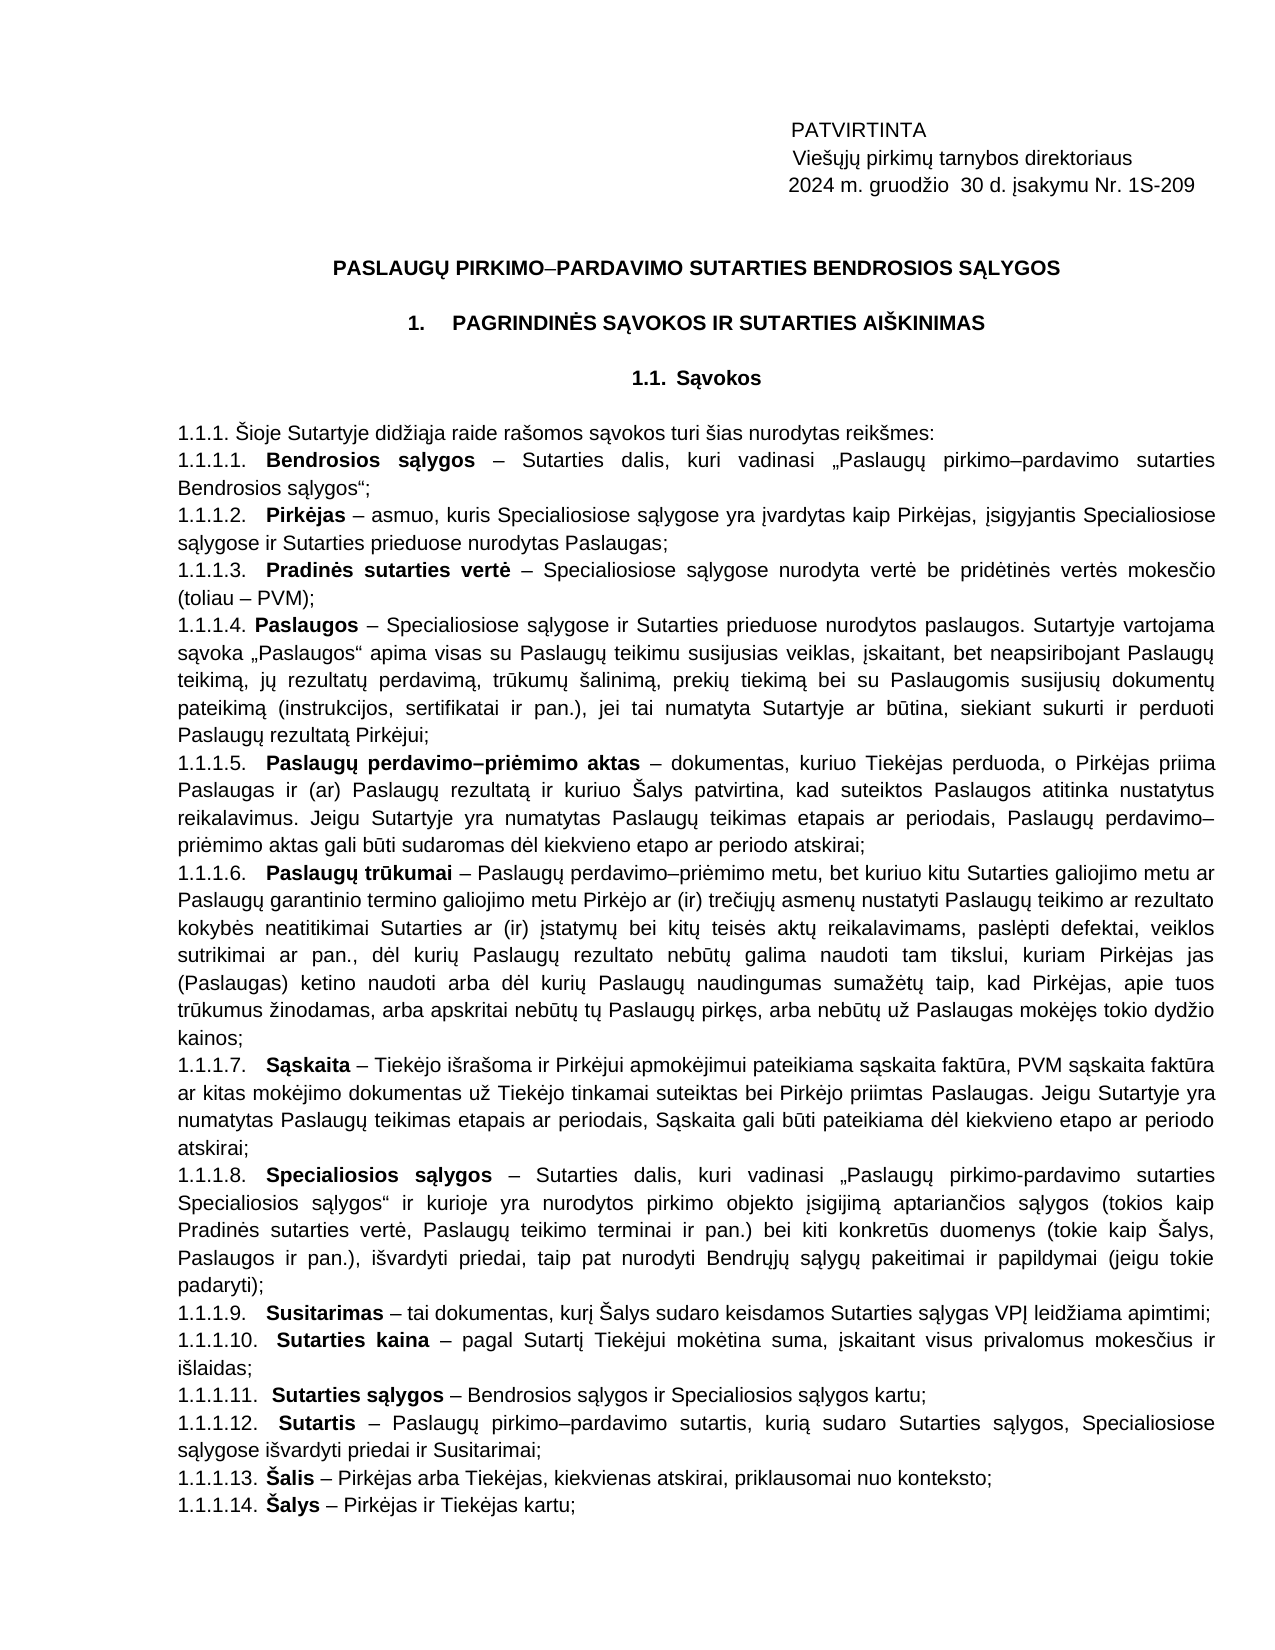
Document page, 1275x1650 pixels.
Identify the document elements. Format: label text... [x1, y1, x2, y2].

text 1.1.1.8. Specialiosios sąlygos – Sutarties dalis, kuri vadinasi „Paslaugų pirkimo-pardavimo sutarties Specialiosios sąlygos“ ir kurioje yra nurodytos pirkimo objekto įsigijimą aptariančios sąlygos (tokios kaip Pradinės sutarties vertė, Paslaugų teikimo terminai ir pan.) bei kiti konkretūs duomenys (tokie kaip Šalys, Paslaugos ir pan.), išvardyti priedai, taip pat nurodyti Bendrųjų sąlygų pakeitimai ir papildymai (jeigu tokie padaryti); [177, 1163, 1216, 1297]
text 1. Pagrindinės sąvokos ir Sutarties aiškinimas [177, 311, 1216, 334]
text PASLAUGŲ pirkimo–pardavimo sutarties Bendrosios sąlygos [177, 256, 1216, 279]
text 1.1.1.14. Šalys – Pirkėjas ir Tiekėjas kartu; [177, 1493, 1216, 1517]
text 1.1.1.10. Sutarties kaina – pagal Sutartį Tiekėjui mokėtina suma, įskaitant visus privalomus mokesčius ir išlaidas; [177, 1328, 1216, 1379]
text 1.1. Sąvokos [177, 366, 1216, 389]
text 1.1.1.2. Pirkėjas – asmuo, kuris Specialiosiose sąlygose yra įvardytas kaip Pirkėjas, įsigyjantis Specialiosiose sąlygose ir Sutarties prieduose nurodytas Paslaugas; [177, 503, 1216, 554]
text 1.1.1.13. Šalis – Pirkėjas arba Tiekėjas, kiekvienas atskirai, priklausomai nuo konteksto; [177, 1466, 1216, 1489]
text 1.1.1.3. Pradinės sutarties vertė – Specialiosiose sąlygose nurodyta vertė be pridėtinės vertės mokesčio (toliau – PVM); [177, 558, 1216, 609]
text 1.1.1.11. Sutarties sąlygos – Bendrosios sąlygos ir Specialiosios sąlygos kartu; [177, 1383, 1216, 1407]
text 1.1.1.6. Paslaugų trūkumai – Paslaugų perdavimo–priėmimo metu, bet kuriuo kitu Sutarties galiojimo metu ar Paslaugų garantinio termino galiojimo metu Pirkėjo ar (ir) trečiųjų asmenų nustatyti Paslaugų teikimo ar rezultato kokybės neatitikimai Sutarties ar (ir) įstatymų bei kitų teisės aktų reikalavimams, paslėpti defektai, veiklos sutrikimai ar pan., dėl kurių Paslaugų rezultato nebūtų galima naudoti tam tikslui, kuriam Pirkėjas jas (Paslaugas) ketino naudoti arba dėl kurių Paslaugų naudingumas sumažėtų taip, kad Pirkėjas, apie tuos trūkumus žinodamas, arba apskritai nebūtų tų Paslaugų pirkęs, arba nebūtų už Paslaugas mokėjęs tokio dydžio kainos; [177, 861, 1216, 1049]
text 1.1.1.1. Bendrosios sąlygos – Sutarties dalis, kuri vadinasi „Paslaugų pirkimo–pardavimo sutarties Bendrosios sąlygos“; [177, 448, 1216, 499]
text PATVIRTINTA [177, 118, 1216, 142]
text 1.1.1.7. Sąskaita – Tiekėjo išrašoma ir Pirkėjui apmokėjimui pateikiama sąskaita faktūra, PVM sąskaita faktūra ar kitas mokėjimo dokumentas už Tiekėjo tinkamai suteiktas bei Pirkėjo priimtas Paslaugas. Jeigu Sutartyje yra numatytas Paslaugų teikimas etapais ar periodais, Sąskaita gali būti pateikiama dėl kiekvieno etapo ar periodo atskirai; [177, 1053, 1216, 1159]
text 1.1.1.4. Paslaugos – Specialiosiose sąlygose ir Sutarties prieduose nurodytos paslaugos. Sutartyje vartojama sąvoka „Paslaugos“ apima visas su Paslaugų teikimu susijusias veiklas, įskaitant, bet neapsiribojant Paslaugų teikimą, jų rezultatų perdavimą, trūkumų šalinimą, prekių tiekimą bei su Paslaugomis susijusių dokumentų pateikimą (instrukcijos, sertifikatai ir pan.), jei tai numatyta Sutartyje ar būtina, siekiant sukurti ir perduoti Paslaugų rezultatą Pirkėjui; [177, 613, 1216, 747]
text 2024 m. gruodžio 30 d. įsakymu Nr. 1S-209 [738, 173, 1216, 197]
text 1.1.1.5. Paslaugų perdavimo–priėmimo aktas – dokumentas, kuriuo Tiekėjas perduoda, o Pirkėjas priima Paslaugas ir (ar) Paslaugų rezultatą ir kuriuo Šalys patvirtina, kad suteiktos Paslaugos atitinka nustatytus reikalavimus. Jeigu Sutartyje yra numatytas Paslaugų teikimas etapais ar periodais, Paslaugų perdavimo–priėmimo aktas gali būti sudaromas dėl kiekvieno etapo ar periodo atskirai; [177, 751, 1216, 857]
text 1.1.1.12. Sutartis – Paslaugų pirkimo–pardavimo sutartis, kurią sudaro Sutarties sąlygos, Specialiosiose sąlygose išvardyti priedai ir Susitarimai; [177, 1411, 1216, 1462]
text 1.1.1. Šioje Sutartyje didžiąja raide rašomos sąvokos turi šias nurodytas reikšmes: [177, 421, 1216, 444]
text Viešųjų pirkimų tarnybos direktoriaus [709, 146, 1216, 169]
text 1.1.1.9. Susitarimas – tai dokumentas, kurį Šalys sudaro keisdamos Sutarties sąlygas VPĮ leidžiama apimtimi; [177, 1301, 1216, 1324]
